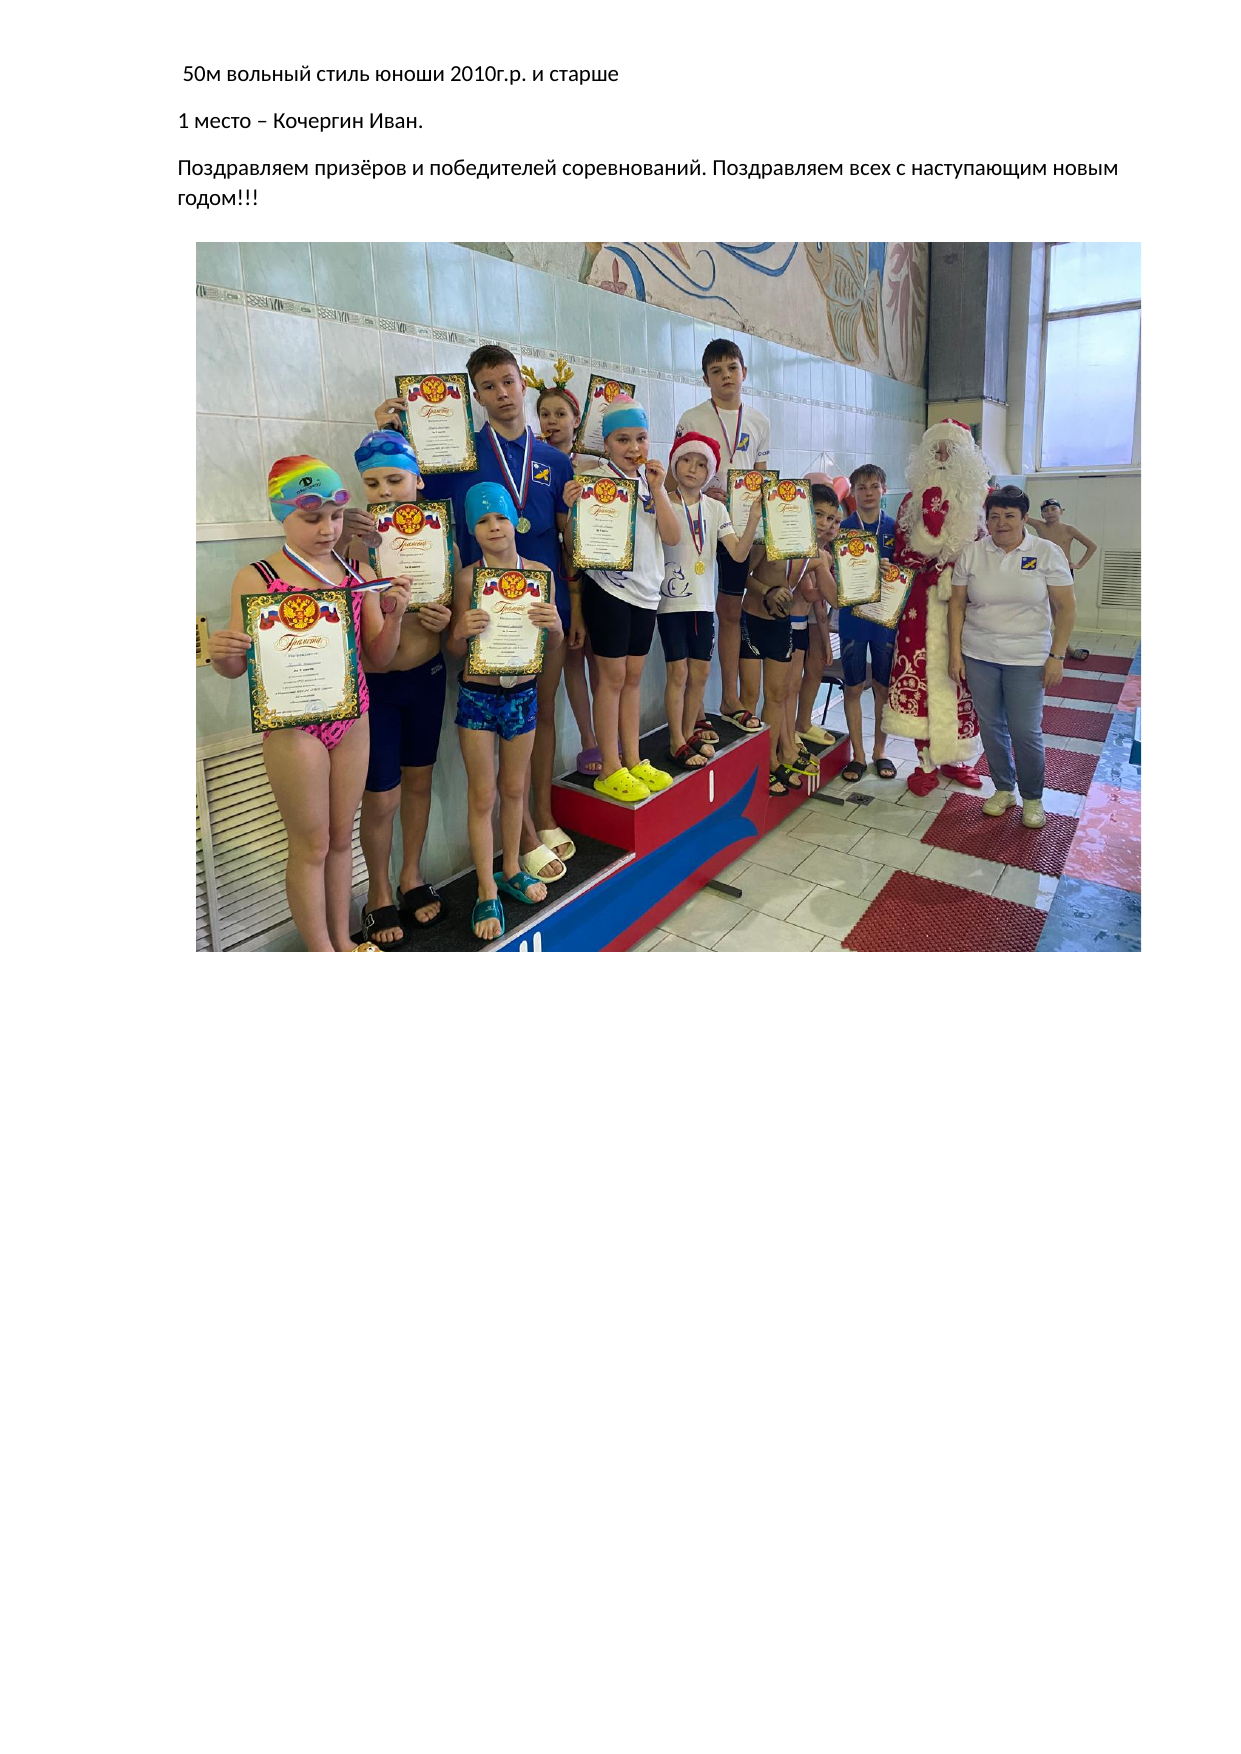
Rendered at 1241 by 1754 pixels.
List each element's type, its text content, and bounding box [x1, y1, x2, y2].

text 1 место – Кочергин Иван. [177, 106, 1152, 134]
text Поздравляем призёров и победителей соревнований. Поздравляем всех с наступающим новым годом!!! [177, 153, 1152, 211]
picture [196, 242, 1142, 952]
text 50м вольный стиль юноши 2010г.р. и старше [177, 59, 1152, 87]
